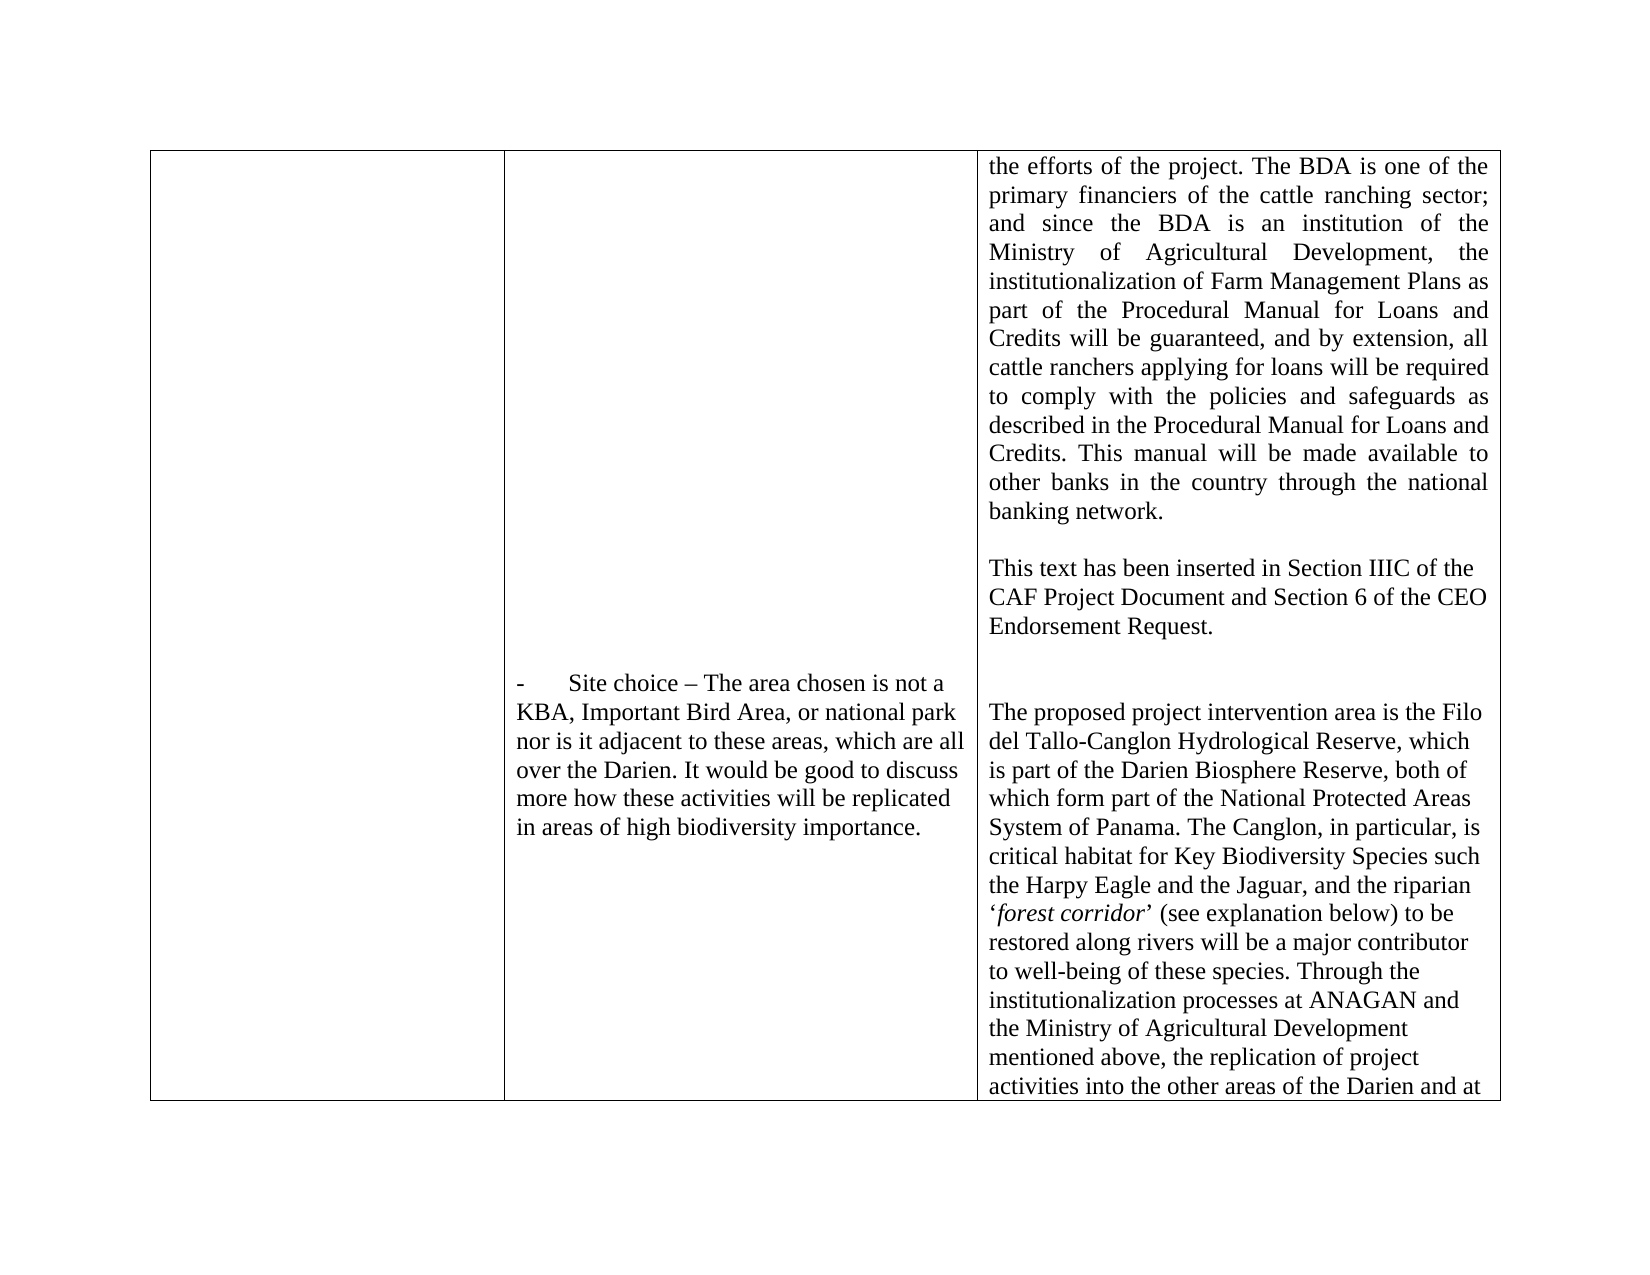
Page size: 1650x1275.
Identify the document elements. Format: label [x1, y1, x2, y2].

table_cell [978, 151, 1500, 1100]
table_cell [151, 151, 504, 1100]
table_cell [505, 151, 977, 1100]
